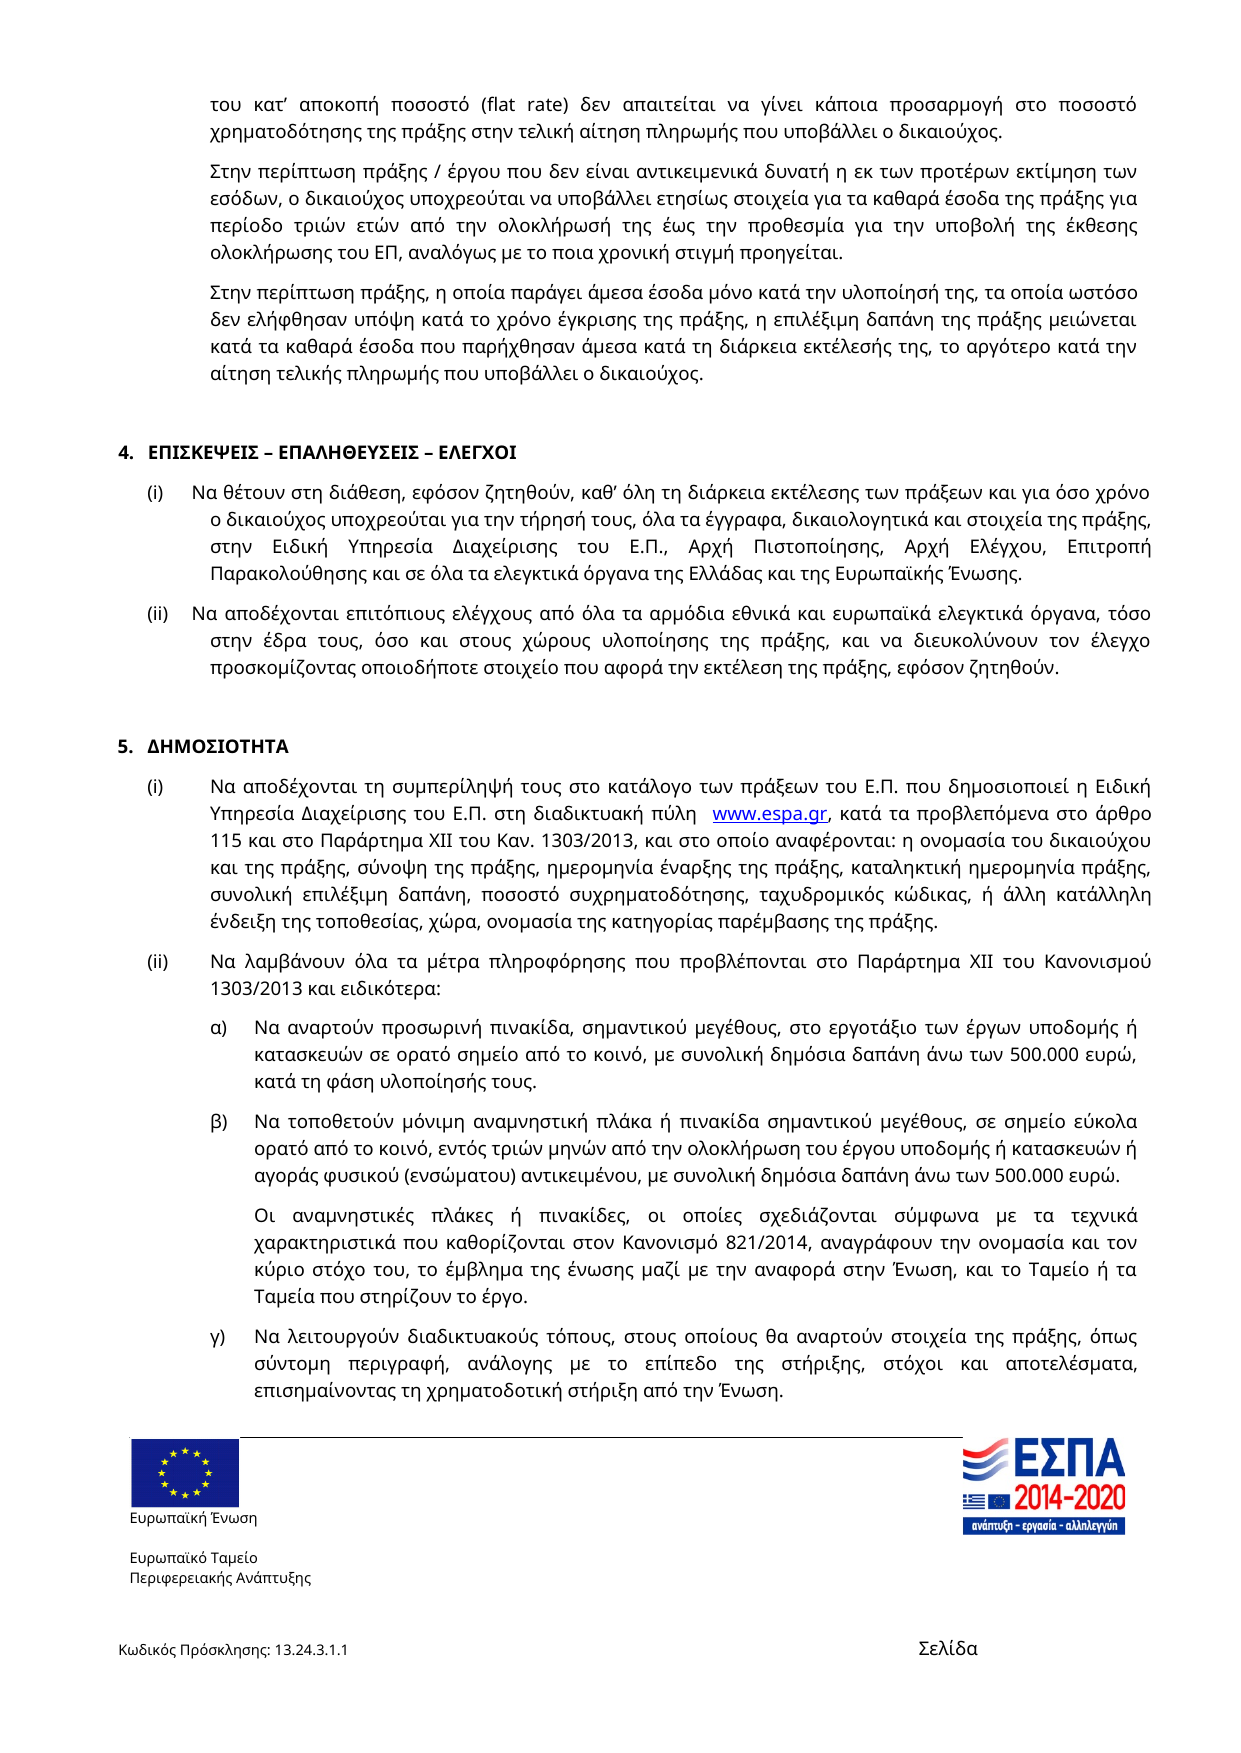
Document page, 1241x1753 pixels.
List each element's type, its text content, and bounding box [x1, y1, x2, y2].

text β) Να τοποθετούν μόνιμη αναμνηστική πλάκα ή πινακίδα σημαντικού μεγέθους, σε σημείο εύκολα ορατό από το κοινό, εντός τριών μηνών από την ολοκλήρωση του έργου υποδομής ή κατασκευών ή αγοράς φυσικού (ενσώματου) αντικειμένου, με συνολική δημόσια δαπάνη άνω των 500.000 ευρώ. [210, 1107, 1139, 1188]
text 4. ΕΠΙΣΚΕΨΕΙΣ – ΕΠΑΛΗΘΕΥΣΕΙΣ – ΕΛΕΓΧΟΙ [118, 438, 1139, 465]
text α) Να αναρτούν προσωρινή πινακίδα, σημαντικού μεγέθους, στο εργοτάξιο των έργων υποδομής ή κατασκευών σε ορατό σημείο από το κοινό, με συνολική δημόσια δαπάνη άνω των 500.000 ευρώ, κατά τη φάση υλοποίησής τους. [210, 1013, 1139, 1094]
list ΔΗΜΟΣΙΟΤΗΤΑ [117, 732, 1152, 759]
picture [962, 1437, 1126, 1535]
text Οι αναμνηστικές πλάκες ή πινακίδες, οι οποίες σχεδιάζονται σύμφωνα με τα τεχνικά χαρακτηριστικά που καθορίζονται στον Κανονισμό 821/2014, αναγράφουν την ονομασία και τον κύριο στόχο του, το έμβλημα της ένωσης μαζί με την αναφορά στην Ένωση, και το Ταμείο ή τα Ταμεία που στηρίζουν το έργο. [254, 1201, 1139, 1309]
text γ) Να λειτουργούν διαδικτυακούς τόπους, στους οποίους θα αναρτούν στοιχεία της πράξης, όπως σύντομη περιγραφή, ανάλογης με το επίπεδο της στήριξης, στόχοι και αποτελέσματα, επισημαίνοντας τη χρηματοδοτική στήριξη από την Ένωση. [210, 1321, 1139, 1403]
list Να αποδέχονται επιτόπιους ελέγχους από όλα τα αρμόδια εθνικά και ευρωπαϊκά ελεγκτικά όργανα, τόσο στην έδρα τους, όσο και στους χώρους υλοποίησης της πράξης, και να διευκολύνουν τον έλεγχο προσκομίζοντας οποιοδήποτε στοιχείο που αφορά την εκτέλεση της πράξης, εφόσον ζητηθούν. [147, 598, 1152, 680]
list Να θέτουν στη διάθεση, εφόσον ζητηθούν, καθ’ όλη τη διάρκεια εκτέλεσης των πράξεων και για όσο χρόνο ο δικαιούχος υποχρεούται για την τήρησή τους, όλα τα έγγραφα, δικαιολογητικά και στοιχεία της πράξης, στην Ειδική Υπηρεσία Διαχείρισης του Ε.Π., Αρχή Πιστοποίησης, Αρχή Ελέγχου, Επιτροπή Παρακολούθησης και σε όλα τα ελεγκτικά όργανα της Ελλάδας και της Ευρωπαϊκής Ένωσης. [147, 478, 1152, 586]
list Να αποδέχονται τη συμπερίληψή τους στο κατάλογο των πράξεων του Ε.Π. που δημοσιοποιεί η Ειδική Υπηρεσία Διαχείρισης του Ε.Π. στη διαδικτυακή πύλη www.espa.gr, κατά τα προβλεπόμενα στο άρθρο 115 και στο Παράρτημα ΧΙΙ του Καν. 1303/2013, και στο οποίο αναφέρονται: η ονομασία του δικαιούχου και της πράξης, σύνοψη της πράξης, ημερομηνία έναρξης της πράξης, καταληκτική ημερομηνία πράξης, συνολική επιλέξιμη δαπάνη, ποσοστό συχρηματοδότησης, ταχυδρομικός κώδικας, ή άλλη κατάλληλη ένδειξη της τοποθεσίας, χώρα, ονομασία της κατηγορίας παρέμβασης της πράξης. [147, 771, 1152, 934]
text Στην περίπτωση πράξης, η οποία παράγει άμεσα έσοδα μόνο κατά την υλοποίησή της, τα οποία ωστόσο δεν ελήφθησαν υπόψη κατά το χρόνο έγκρισης της πράξης, η επιλέξιμη δαπάνη της πράξης μειώνεται κατά τα καθαρά έσοδα που παρήχθησαν άμεσα κατά τη διάρκεια εκτέλεσής της, το αργότερο κατά την αίτηση τελικής πληρωμής που υποβάλλει ο δικαιούχος. [210, 278, 1139, 386]
list Να λαμβάνουν όλα τα μέτρα πληροφόρησης που προβλέπονται στο Παράρτημα XII του Κανονισμού 1303/2013 και ειδικότερα: [147, 946, 1152, 1001]
picture [129, 1437, 241, 1509]
text Στην περίπτωση πράξης / έργου που δεν είναι αντικειμενικά δυνατή η εκ των προτέρων εκτίμηση των εσόδων, ο δικαιούχος υποχρεούται να υποβάλλει ετησίως στοιχεία για τα καθαρά έσοδα της πράξης για περίοδο τριών ετών από την ολοκλήρωσή της έως την προθεσμία για την υποβολή της έκθεσης ολοκλήρωσης του ΕΠ, αναλόγως με το ποια χρονική στιγμή προηγείται. [210, 157, 1139, 265]
